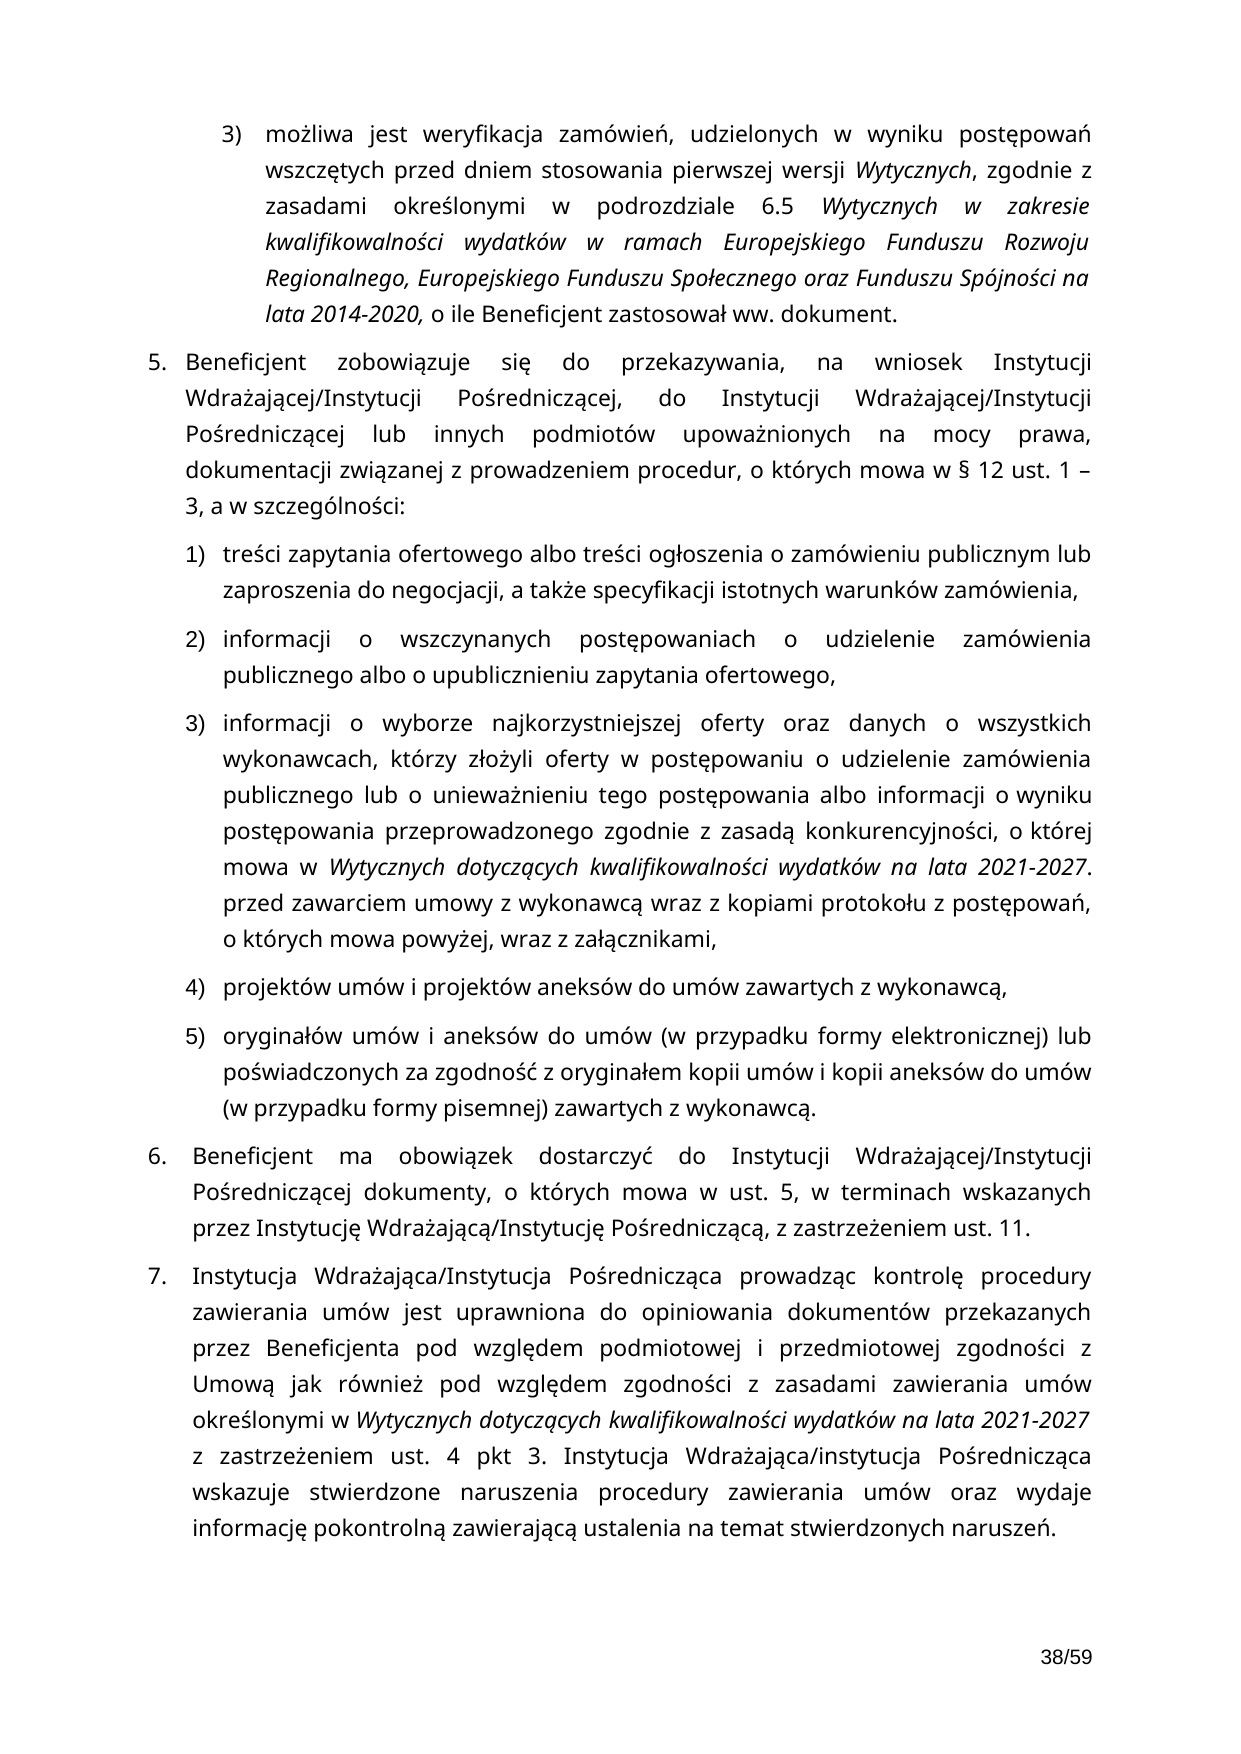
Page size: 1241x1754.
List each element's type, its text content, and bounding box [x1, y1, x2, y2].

list oryginałów umów i aneksów do umów (w przypadku formy elektronicznej) lub poświadczonych za zgodność z oryginałem kopii umów i kopii aneksów do umów (w przypadku formy pisemnej) zawartych z wykonawcą. [185, 1020, 1092, 1123]
list treści zapytania ofertowego albo treści ogłoszenia o zamówieniu publicznym lub zaproszenia do negocjacji, a także specyfikacji istotnych warunków zamówienia, [185, 538, 1092, 606]
list Instytucja Wdrażająca/Instytucja Pośrednicząca prowadząc kontrolę procedury zawierania umów jest uprawniona do opiniowania dokumentów przekazanych przez Beneficjenta pod względem podmiotowej i przedmiotowej zgodności z Umową jak również pod względem zgodności z zasadami zawierania umów określonymi w Wytycznych dotyczących kwalifikowalności wydatków na lata 2021-2027 z zastrzeżeniem ust. 4 pkt 3. Instytucja Wdrażająca/instytucja Pośrednicząca wskazuje stwierdzone naruszenia procedury zawierania umów oraz wydaje informację pokontrolną zawierającą ustalenia na temat stwierdzonych naruszeń. [148, 1260, 1092, 1543]
list informacji o wszczynanych postępowaniach o udzielenie zamówienia publicznego albo o upublicznieniu zapytania ofertowego, [185, 623, 1092, 690]
list możliwa jest weryfikacja zamówień, udzielonych w wyniku postępowań wszczętych przed dniem stosowania pierwszej wersji Wytycznych, zgodnie z zasadami określonymi w podrozdziale 6.5 Wytycznych w zakresie kwalifikowalności wydatków w ramach Europejskiego Funduszu Rozwoju Regionalnego, Europejskiego Funduszu Społecznego oraz Funduszu Spójności na lata 2014-2020, o ile Beneficjent zastosował ww. dokument. [221, 118, 1092, 329]
list projektów umów i projektów aneksów do umów zawartych z wykonawcą, [185, 971, 1092, 1002]
list Beneficjent ma obowiązek dostarczyć do Instytucji Wdrażającej/Instytucji Pośredniczącej dokumenty, o których mowa w ust. 5, w terminach wskazanych przez Instytucję Wdrażającą/Instytucję Pośredniczącą, z zastrzeżeniem ust. 11. [148, 1140, 1092, 1243]
list informacji o wyborze najkorzystniejszej oferty oraz danych o wszystkich wykonawcach, którzy złożyli oferty w postępowaniu o udzielenie zamówienia publicznego lub o unieważnieniu tego postępowania albo informacji o wyniku postępowania przeprowadzonego zgodnie z zasadą konkurencyjności, o której mowa w Wytycznych dotyczących kwalifikowalności wydatków na lata 2021-2027. przed zawarciem umowy z wykonawcą wraz z kopiami protokołu z postępowań, o których mowa powyżej, wraz z załącznikami, [185, 707, 1092, 954]
list Beneficjent zobowiązuje się do przekazywania, na wniosek Instytucji Wdrażającej/Instytucji Pośredniczącej, do Instytucji Wdrażającej/Instytucji Pośredniczącej lub innych podmiotów upoważnionych na mocy prawa, dokumentacji związanej z prowadzeniem procedur, o których mowa w § 12 ust. 1 – 3, a w szczególności: [148, 346, 1092, 521]
